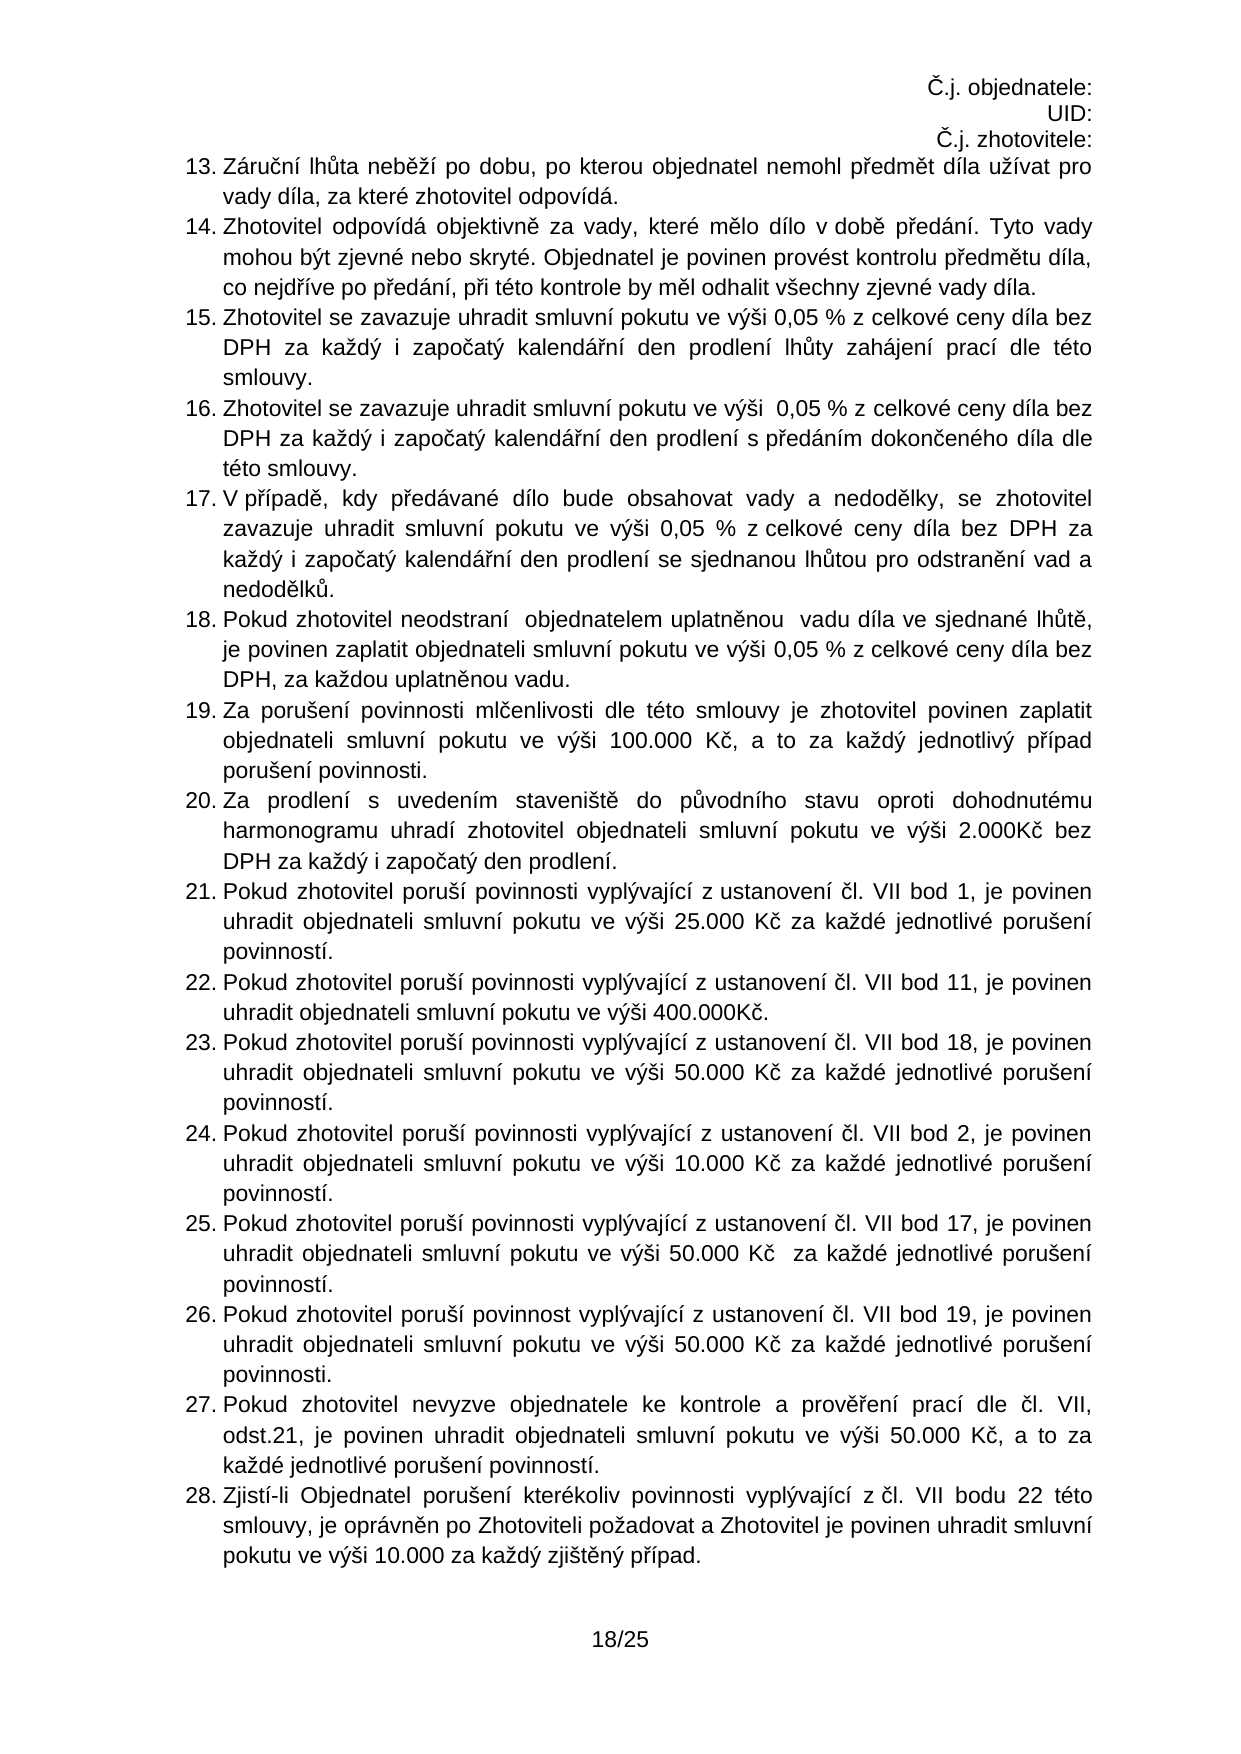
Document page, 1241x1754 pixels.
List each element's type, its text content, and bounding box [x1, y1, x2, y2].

list Pokud zhotovitel poruší povinnosti vyplývající z ustanovení čl. VII bod 11, je povinen uhradit objednateli smluvní pokutu ve výši 400.000Kč. [185, 968, 1093, 1025]
list Zhotovitel odpovídá objektivně za vady, které mělo dílo v době předání. Tyto vady mohou být zjevné nebo skryté. Objednatel je povinen provést kontrolu předmětu díla, co nejdříve po předání, při této kontrole by měl odhalit všechny zjevné vady díla. [185, 213, 1093, 300]
list Záruční lhůta neběží po dobu, po kterou objednatel nemohl předmět díla užívat pro vady díla, za které zhotovitel odpovídá. [185, 153, 1093, 209]
list Zhotovitel se zavazuje uhradit smluvní pokutu ve výši 0,05 % z celkové ceny díla bez DPH za každý i započatý kalendářní den prodlení lhůty zahájení prací dle této smlouvy. [185, 304, 1093, 391]
list Za porušení povinnosti mlčenlivosti dle této smlouvy je zhotovitel povinen zaplatit objednateli smluvní pokutu ve výši 100.000 Kč, a to za každý jednotlivý případ porušení povinnosti. [185, 697, 1093, 783]
list Pokud zhotovitel poruší povinnosti vyplývající z ustanovení čl. VII bod 17, je povinen uhradit objednateli smluvní pokutu ve výši 50.000 Kč za každé jednotlivé porušení povinností. [185, 1210, 1093, 1297]
list Pokud zhotovitel poruší povinnosti vyplývající z ustanovení čl. VII bod 18, je povinen uhradit objednateli smluvní pokutu ve výši 50.000 Kč za každé jednotlivé porušení povinností. [185, 1029, 1093, 1116]
list Pokud zhotovitel nevyzve objednatele ke kontrole a prověření prací dle čl. VII, odst.21, je povinen uhradit objednateli smluvní pokutu ve výši 50.000 Kč, a to za každé jednotlivé porušení povinností. [185, 1391, 1093, 1478]
list V případě, kdy předávané dílo bude obsahovat vady a nedodělky, se zhotovitel zavazuje uhradit smluvní pokutu ve výši 0,05 % z celkové ceny díla bez DPH za každý i započatý kalendářní den prodlení se sjednanou lhůtou pro odstranění vad a nedodělků. [185, 485, 1093, 602]
list Zjistí-li Objednatel porušení kterékoliv povinnosti vyplývající z čl. VII bodu 22 této smlouvy, je oprávněn po Zhotoviteli požadovat a Zhotovitel je povinen uhradit smluvní pokutu ve výši 10.000 za každý zjištěný případ. [185, 1482, 1093, 1569]
list Pokud zhotovitel poruší povinnosti vyplývající z ustanovení čl. VII bod 2, je povinen uhradit objednateli smluvní pokutu ve výši 10.000 Kč za každé jednotlivé porušení povinností. [185, 1119, 1093, 1206]
list Pokud zhotovitel poruší povinnost vyplývající z ustanovení čl. VII bod 19, je povinen uhradit objednateli smluvní pokutu ve výši 50.000 Kč za každé jednotlivé porušení povinnosti. [185, 1301, 1093, 1387]
list Pokud zhotovitel poruší povinnosti vyplývající z ustanovení čl. VII bod 1, je povinen uhradit objednateli smluvní pokutu ve výši 25.000 Kč za každé jednotlivé porušení povinností. [185, 878, 1093, 964]
list Pokud zhotovitel neodstraní objednatelem uplatněnou vadu díla ve sjednané lhůtě, je povinen zaplatit objednateli smluvní pokutu ve výši 0,05 % z celkové ceny díla bez DPH, za každou uplatněnou vadu. [185, 606, 1093, 693]
list Za prodlení s uvedením staveniště do původního stavu oproti dohodnutému harmonogramu uhradí zhotovitel objednateli smluvní pokutu ve výši 2.000Kč bez DPH za každý i započatý den prodlení. [185, 787, 1093, 874]
list Zhotovitel se zavazuje uhradit smluvní pokutu ve výši 0,05 % z celkové ceny díla bez DPH za každý i započatý kalendářní den prodlení s předáním dokončeného díla dle této smlouvy. [185, 394, 1093, 481]
